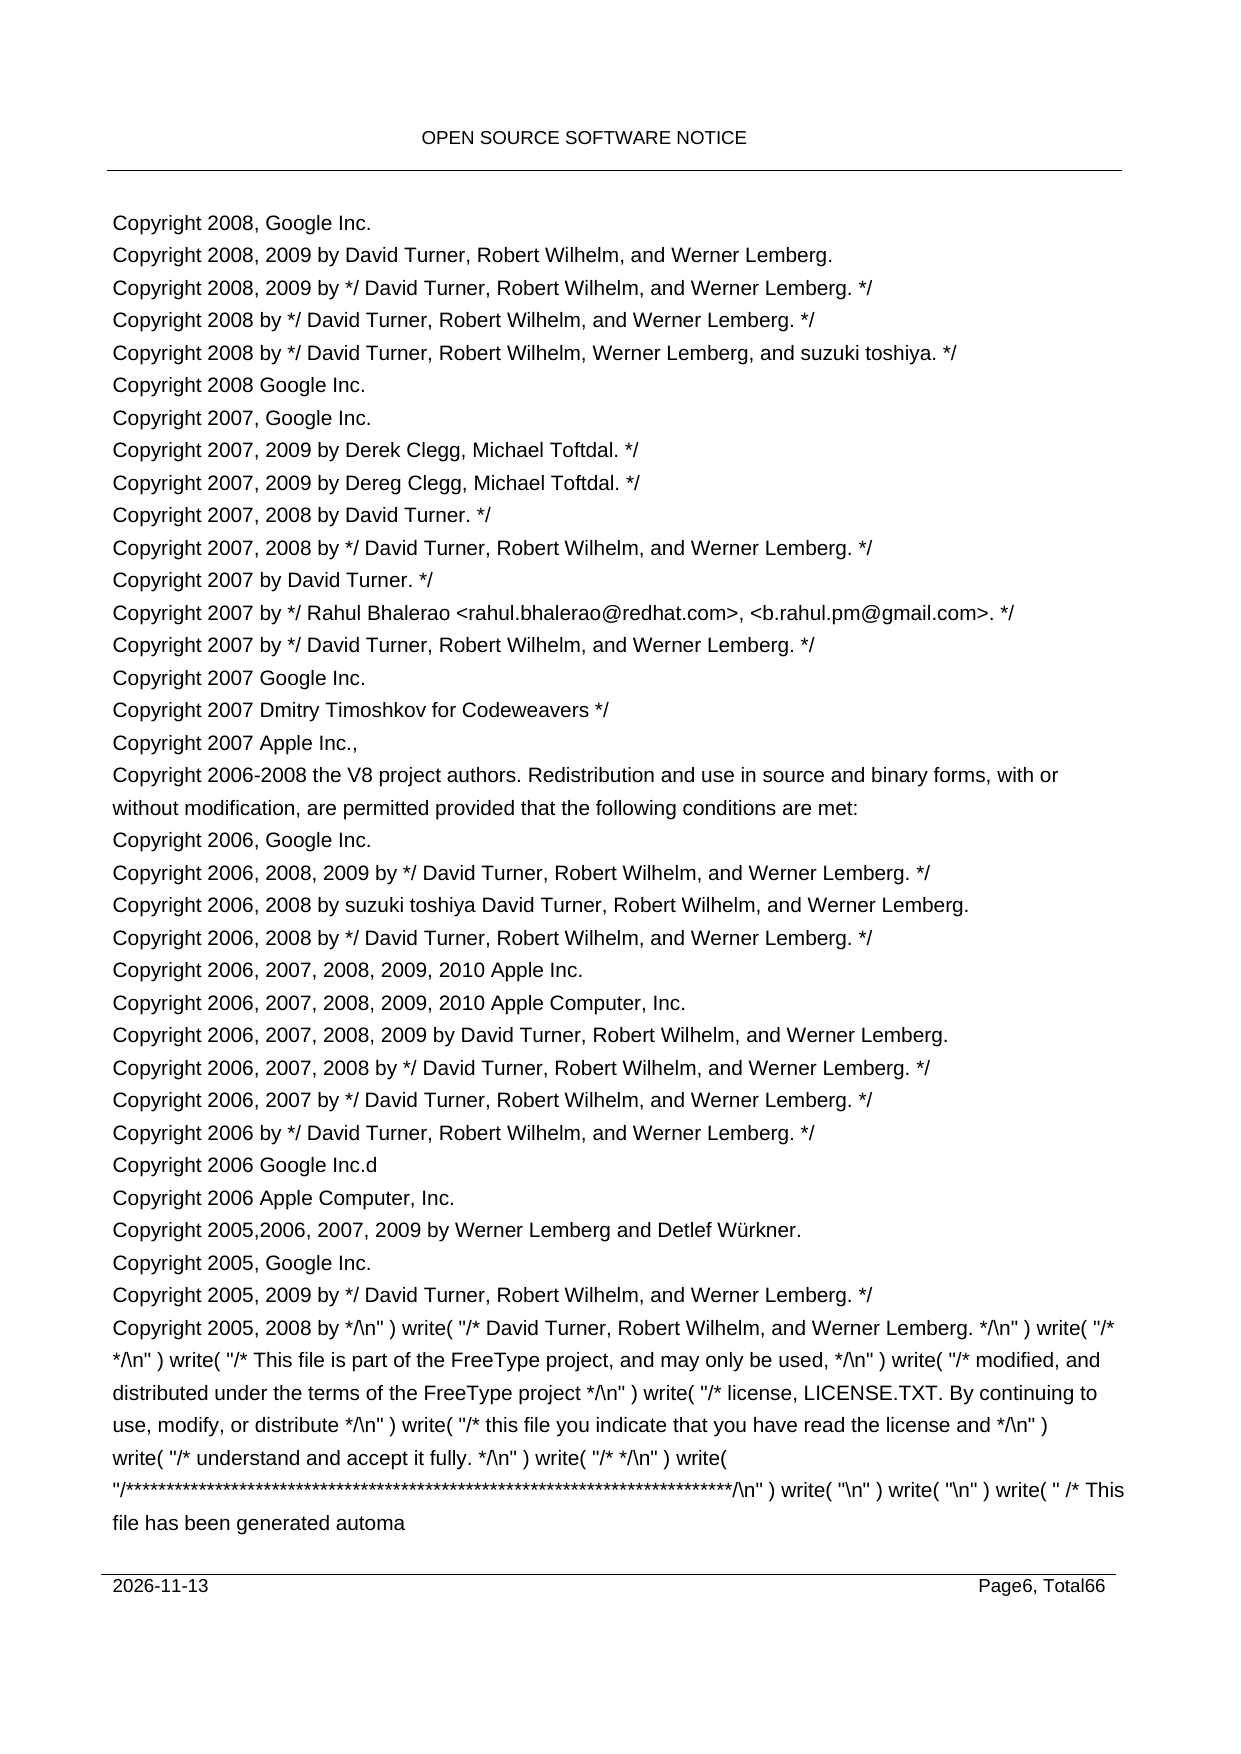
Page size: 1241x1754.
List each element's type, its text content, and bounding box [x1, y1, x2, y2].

text Copyright 2006 Apple Computer, Inc. [112, 1181, 1128, 1214]
text Copyright 2006 by */ David Turner, Robert Wilhelm, and Werner Lemberg. */ [112, 1116, 1128, 1149]
text Copyright 2005,2006, 2007, 2009 by Werner Lemberg and Detlef Würkner. [112, 1214, 1128, 1246]
text Copyright 2005, 2009 by */ David Turner, Robert Wilhelm, and Werner Lemberg. */ [112, 1279, 1128, 1311]
text Copyright 2006, 2008 by */ David Turner, Robert Wilhelm, and Werner Lemberg. */ [112, 921, 1128, 954]
text Copyright 2007 by */ Rahul Bhalerao <rahul.bhalerao@redhat.com>, <b.rahul.pm@gmail.com>. */ [112, 596, 1128, 629]
text Copyright 2006, 2007, 2008, 2009, 2010 Apple Inc. [112, 954, 1128, 986]
text Copyright 2006, 2008, 2009 by */ David Turner, Robert Wilhelm, and Werner Lemberg. */ [112, 856, 1128, 889]
text Copyright 2007, Google Inc. [112, 401, 1128, 434]
text Copyright 2007 Google Inc. [112, 661, 1128, 694]
text Copyright 2007, 2008 by */ David Turner, Robert Wilhelm, and Werner Lemberg. */ [112, 531, 1128, 564]
text Copyright 2006, Google Inc. [112, 824, 1128, 856]
text Copyright 2006, 2007, 2008, 2009 by David Turner, Robert Wilhelm, and Werner Lemberg. [112, 1019, 1128, 1051]
text Copyright 2005, 2008 by */\n" ) write( "/* David Turner, Robert Wilhelm, and Werner Lemberg. */\n" ) write( "/* */\n" ) write( "/* This file is part of the FreeType project, and may only be used, */\n" ) write( "/* modified, and distributed under the terms of the FreeType project */\n" ) write( "/* license, LICENSE.TXT. By continuing to use, modify, or distribute */\n" ) write( "/* this file you indicate that you have read the license and */\n" ) write( "/* understand and accept it fully. */\n" ) write( "/* */\n" ) write( "/***************************************************************************/\n" ) write( "\n" ) write( "\n" ) write( " /* This file has been generated automa [112, 1311, 1128, 1539]
text Copyright 2006, 2007 by */ David Turner, Robert Wilhelm, and Werner Lemberg. */ [112, 1084, 1128, 1116]
text Copyright 2008 by */ David Turner, Robert Wilhelm, and Werner Lemberg. */ [112, 304, 1128, 336]
text Copyright 2008 by */ David Turner, Robert Wilhelm, Werner Lemberg, and suzuki toshiya. */ [112, 336, 1128, 369]
text Copyright 2006, 2007, 2008, 2009, 2010 Apple Computer, Inc. [112, 986, 1128, 1019]
text Copyright 2007 by David Turner. */ [112, 564, 1128, 596]
text Copyright 2007, 2009 by Derek Clegg, Michael Toftdal. */ [112, 434, 1128, 466]
text Copyright 2008 Google Inc. [112, 369, 1128, 401]
text Copyright 2006-2008 the V8 project authors. Redistribution and use in source and binary forms, with or without modification, are permitted provided that the following conditions are met: [112, 759, 1128, 824]
text Copyright 2007 Apple Inc., [112, 726, 1128, 759]
text Copyright 2006 Google Inc.d [112, 1149, 1128, 1181]
text Copyright 2007 by */ David Turner, Robert Wilhelm, and Werner Lemberg. */ [112, 629, 1128, 661]
text Copyright 2008, 2009 by David Turner, Robert Wilhelm, and Werner Lemberg. [112, 239, 1128, 271]
text Copyright 2007 Dmitry Timoshkov for Codeweavers */ [112, 694, 1128, 726]
text Copyright 2007, 2009 by Dereg Clegg, Michael Toftdal. */ [112, 466, 1128, 499]
text Copyright 2006, 2008 by suzuki toshiya David Turner, Robert Wilhelm, and Werner Lemberg. [112, 889, 1128, 921]
text Copyright 2008, 2009 by */ David Turner, Robert Wilhelm, and Werner Lemberg. */ [112, 271, 1128, 304]
text Copyright 2008, Google Inc. [112, 206, 1128, 239]
text Copyright 2005, Google Inc. [112, 1246, 1128, 1279]
text Copyright 2006, 2007, 2008 by */ David Turner, Robert Wilhelm, and Werner Lemberg. */ [112, 1051, 1128, 1084]
text Copyright 2007, 2008 by David Turner. */ [112, 499, 1128, 531]
